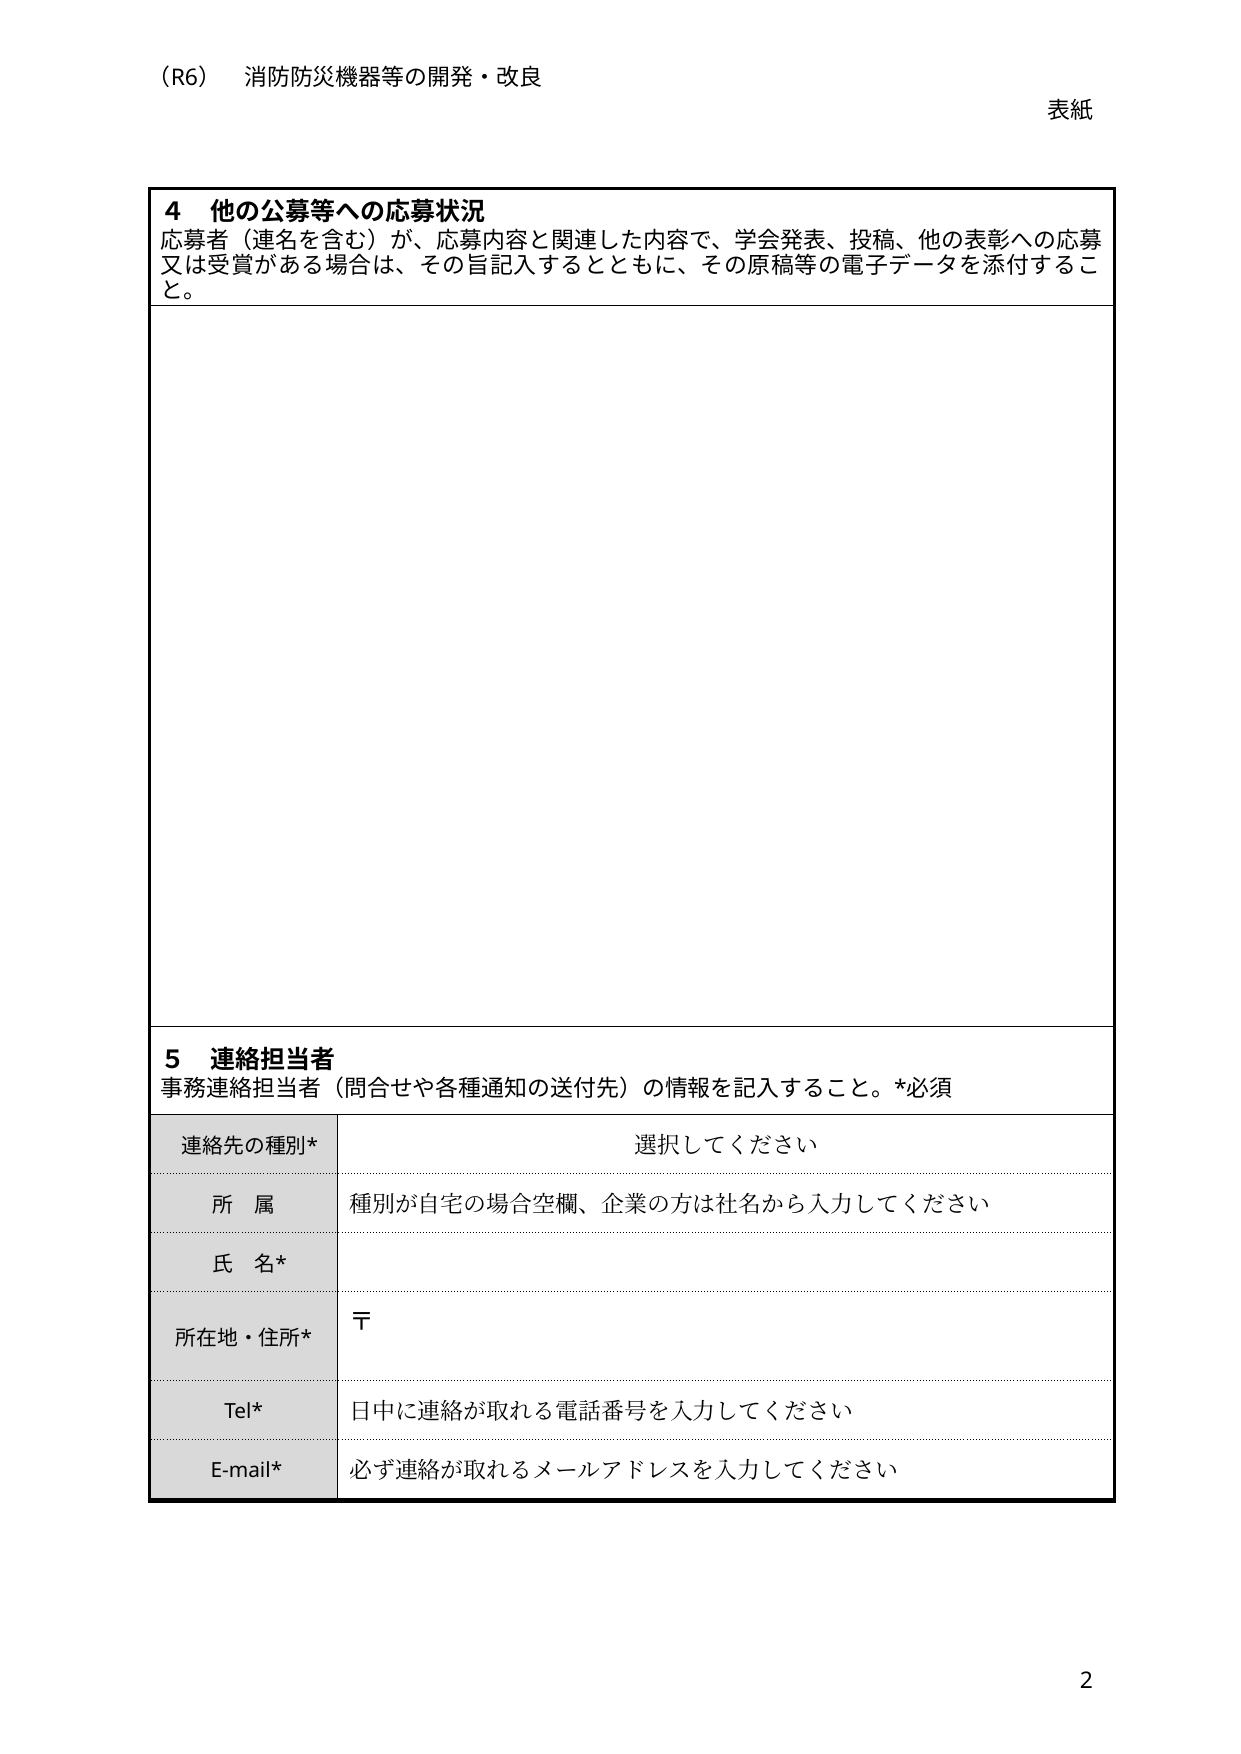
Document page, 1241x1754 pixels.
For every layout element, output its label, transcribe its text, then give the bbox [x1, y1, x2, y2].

table_cell Tel* [151, 1380, 337, 1439]
table_cell [338, 1232, 1113, 1291]
table_cell [151, 306, 1113, 1026]
table_cell 所在地・住所* [151, 1291, 337, 1380]
table_cell 〒 [338, 1291, 1113, 1380]
table_cell 連絡先の種別* [151, 1115, 337, 1173]
table_cell E-mail* [151, 1439, 337, 1498]
table_header ４ 他の公募等への応募状況 応募者（連名を含む）が、応募内容と関連した内容で、学会発表、投稿、他の表彰への応募又は受賞がある場合は、その旨記入するとともに、その原稿等の電子データを添付すること。 [151, 190, 1113, 305]
table_cell 所 属 [151, 1173, 337, 1232]
table_cell 氏 名* [151, 1232, 337, 1291]
table_cell ５ 連絡担当者 事務連絡担当者（問合せや各種通知の送付先）の情報を記入すること。*必須 [151, 1027, 1113, 1114]
